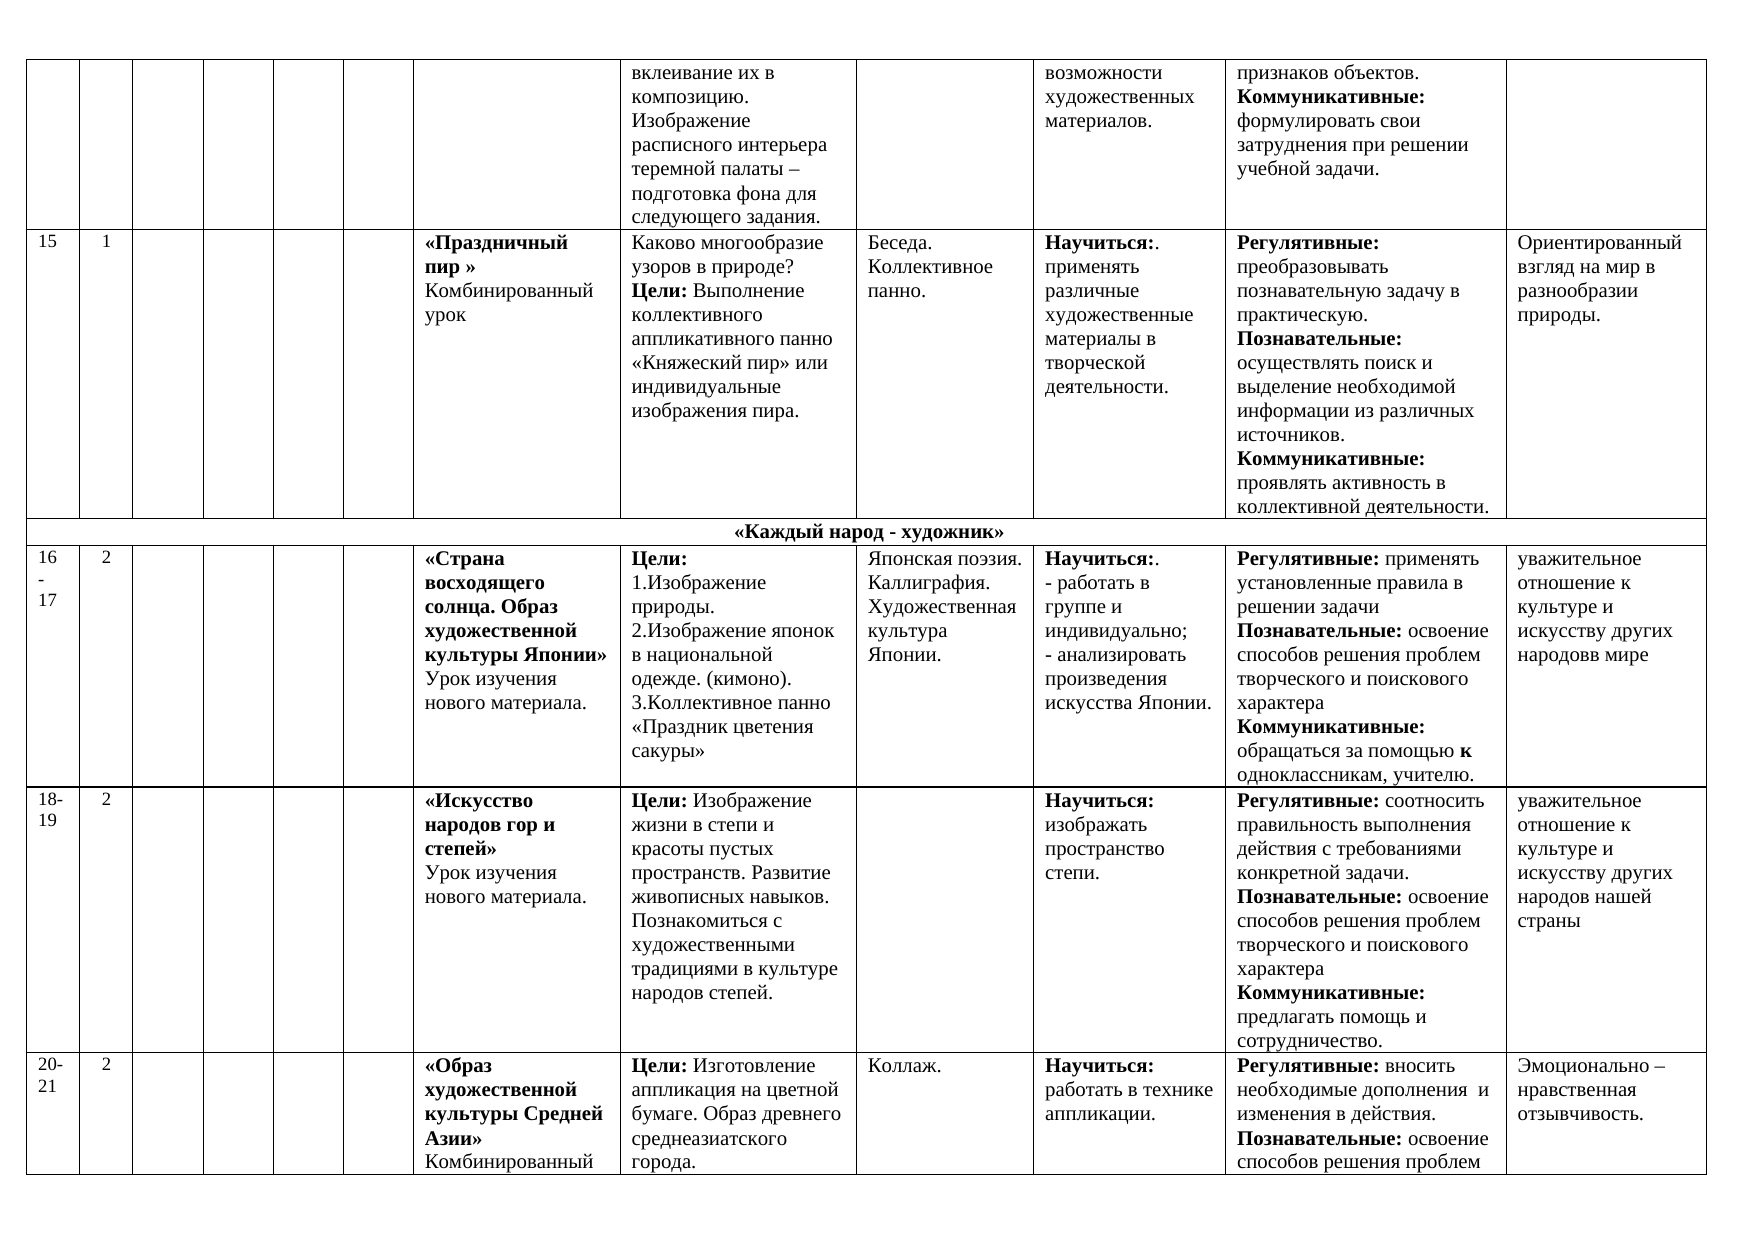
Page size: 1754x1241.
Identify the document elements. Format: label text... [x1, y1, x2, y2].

table_cell [133, 60, 203, 228]
table_cell [204, 1053, 273, 1173]
table_cell 16 - 17 [27, 546, 79, 786]
table_cell [344, 546, 413, 786]
table_cell 20-21 [27, 1053, 79, 1173]
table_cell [1507, 60, 1706, 228]
table_cell Регулятивные: применять установленные правила в решении задачи Познавательные: освоение способов решения проблем творческого и поискового характера Коммуникативные: обращаться за помощью к одноклассникам, учителю. [1226, 546, 1506, 786]
table_cell [204, 788, 273, 1052]
table_cell уважительное отношение к культуре и искусству других народов нашей страны [1507, 788, 1706, 1052]
table_cell Японская поэзия. Каллиграфия. Художественная культура Японии. [857, 546, 1033, 786]
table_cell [414, 60, 620, 228]
table_cell уважительное отношение к культуре и искусству других народовв мире [1507, 546, 1706, 786]
table_cell [274, 60, 343, 228]
table_cell Научиться: изображать пространство степи. [1034, 788, 1225, 1052]
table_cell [857, 60, 1033, 228]
table_cell «Праздничный пир » Комбинированный урок [414, 230, 620, 518]
table_cell [274, 788, 343, 1052]
table_cell Ориентированный взгляд на мир в разнообразии природы. [1507, 230, 1706, 518]
table_cell Научиться:. - работать в группе и индивидуально; - анализировать произведения искусства Японии. [1034, 546, 1225, 786]
table_cell Научиться:. применять различные художественные материалы в творческой деятельности. [1034, 230, 1225, 518]
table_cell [621, 1053, 856, 1173]
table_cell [1507, 1053, 1706, 1173]
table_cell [1226, 60, 1506, 228]
table_cell 18- 19 [27, 788, 79, 1052]
table_cell [204, 546, 273, 786]
table_cell [133, 1053, 203, 1173]
table_cell 14 [27, 60, 79, 228]
table_cell [274, 230, 343, 518]
table_cell [857, 788, 1033, 1052]
table_cell [133, 230, 203, 518]
table_cell «Искусство народов гор и степей» Урок изучения нового материала. [414, 788, 620, 1052]
table_cell 2 [80, 546, 132, 786]
table_cell Цели: Изображение жизни в степи и красоты пустых пространств. Развитие живописных навыков. Познакомиться с художественными традициями в культуре народов степей. [621, 788, 856, 1052]
table_cell 15 [27, 230, 79, 518]
table_cell [344, 230, 413, 518]
table_cell [274, 546, 343, 786]
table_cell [414, 1053, 620, 1173]
table_cell Регулятивные: соотносить правильность выполнения действия с требованиями конкретной задачи. Познавательные: освоение способов решения проблем творческого и поискового характера Коммуникативные: предлагать помощь и сотрудничество. [1226, 788, 1506, 1052]
table_cell Цели: 1.Изображение природы. 2.Изображение японок в национальной одежде. (кимоно). 3.Коллективное панно «Праздник цветения сакуры» [621, 546, 856, 786]
table_cell 2 [80, 1053, 132, 1173]
table_cell Беседа. Коллективное панно. [857, 230, 1033, 518]
table_cell [204, 230, 273, 518]
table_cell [1034, 60, 1225, 228]
table_cell [344, 1053, 413, 1173]
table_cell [1226, 1053, 1506, 1173]
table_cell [1034, 1053, 1225, 1173]
table_cell 1 [80, 60, 132, 228]
table_cell Регулятивные: преобразовывать познавательную задачу в практическую. Познавательные: осуществлять поиск и выделение необходимой информации из различных источников. Коммуникативные: проявлять активность в коллективной деятельности. [1226, 230, 1506, 518]
table_cell [344, 60, 413, 228]
table_cell [274, 1053, 343, 1173]
table_cell [204, 60, 273, 228]
table_cell «Каждый народ - художник» [27, 519, 1706, 545]
table_cell [133, 788, 203, 1052]
table_cell 1 [80, 230, 132, 518]
table_cell Коллаж. [857, 1053, 1033, 1173]
table_cell Каково многообразие узоров в природе? Цели: Выполнение коллективного аппликативного панно «Княжеский пир» или индивидуальные изображения пира. [621, 230, 856, 518]
table_cell [133, 546, 203, 786]
table_cell «Страна восходящего солнца. Образ художественной культуры Японии» Урок изучения нового материала. [414, 546, 620, 786]
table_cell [621, 60, 856, 228]
table_cell [344, 788, 413, 1052]
table_cell 2 [80, 788, 132, 1052]
